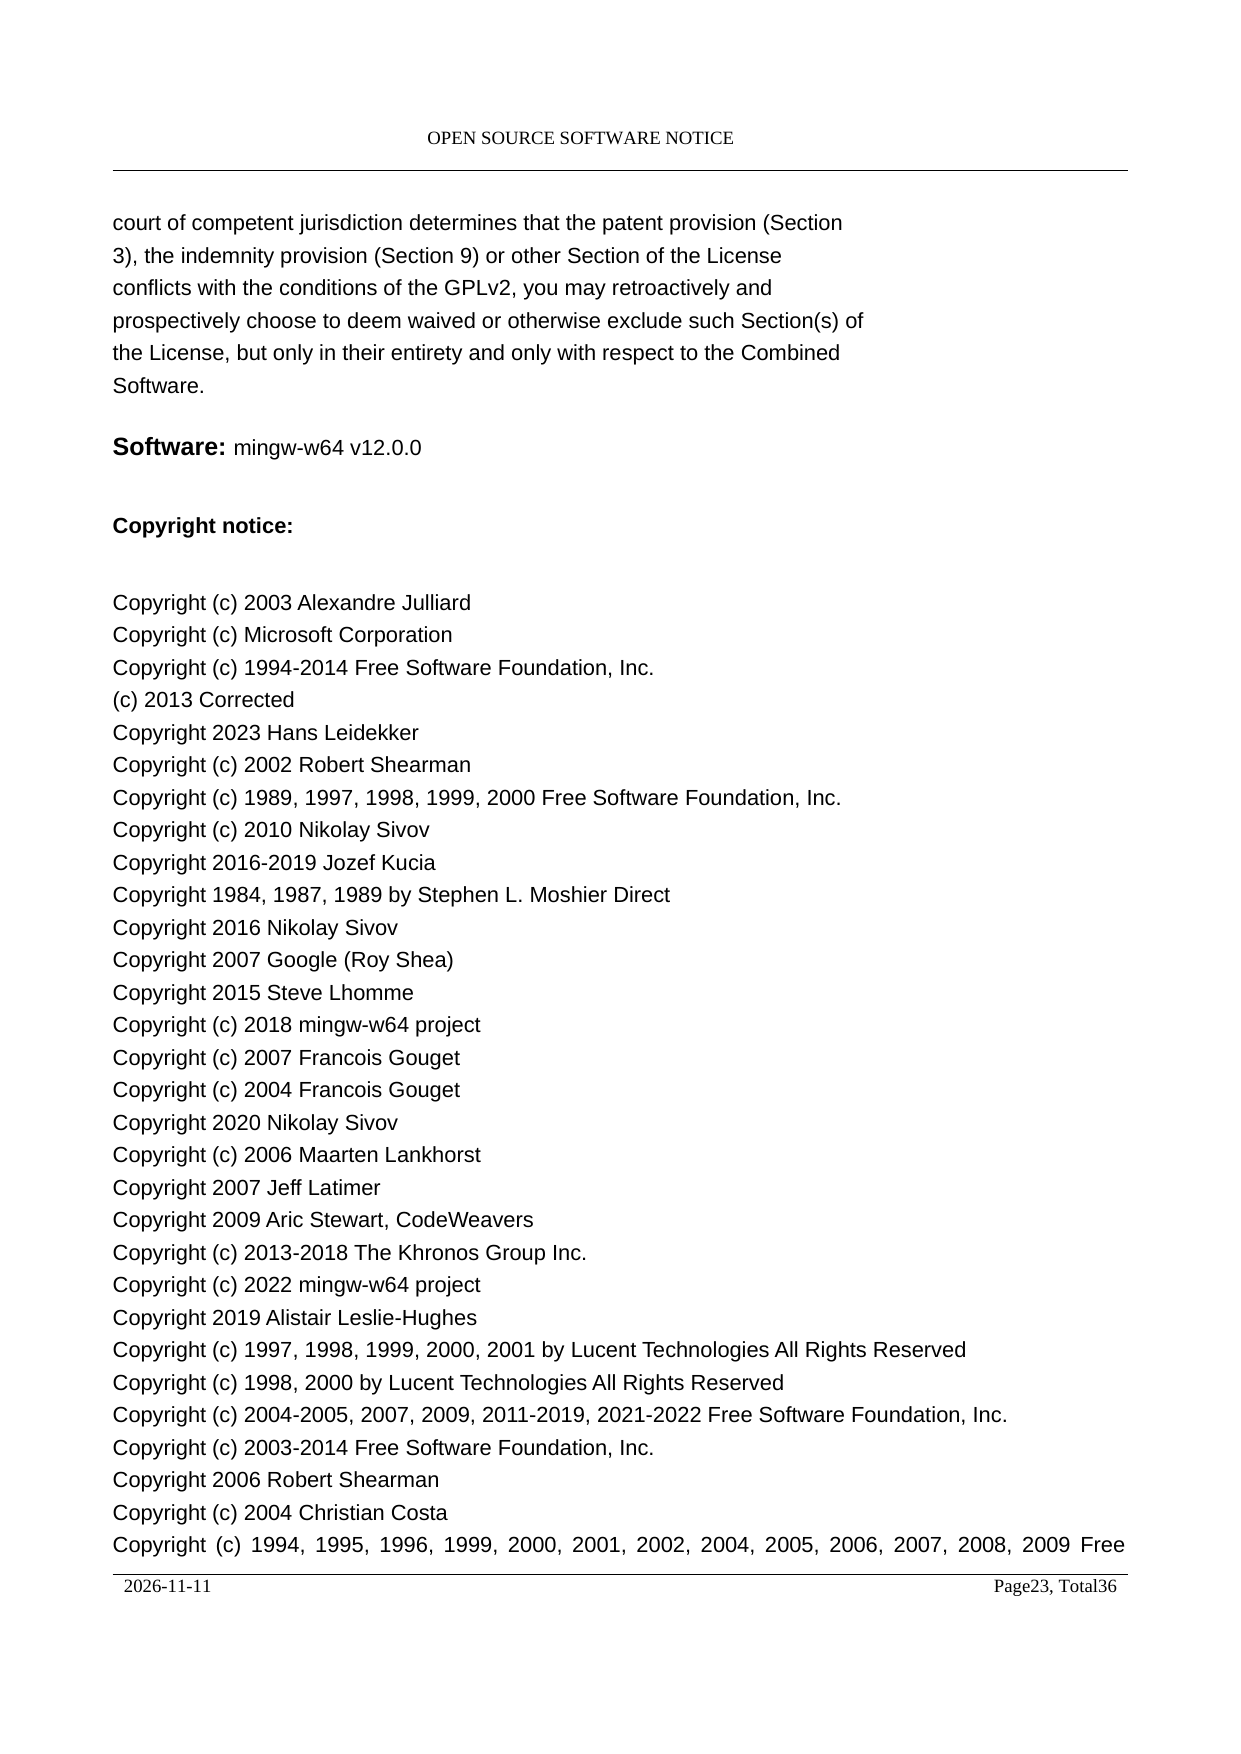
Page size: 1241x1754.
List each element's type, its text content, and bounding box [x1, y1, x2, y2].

text Software: mingw-w64 v12.0.0 [112, 431, 1128, 463]
text Copyright notice: [112, 509, 1128, 542]
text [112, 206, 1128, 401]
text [112, 586, 1128, 1561]
